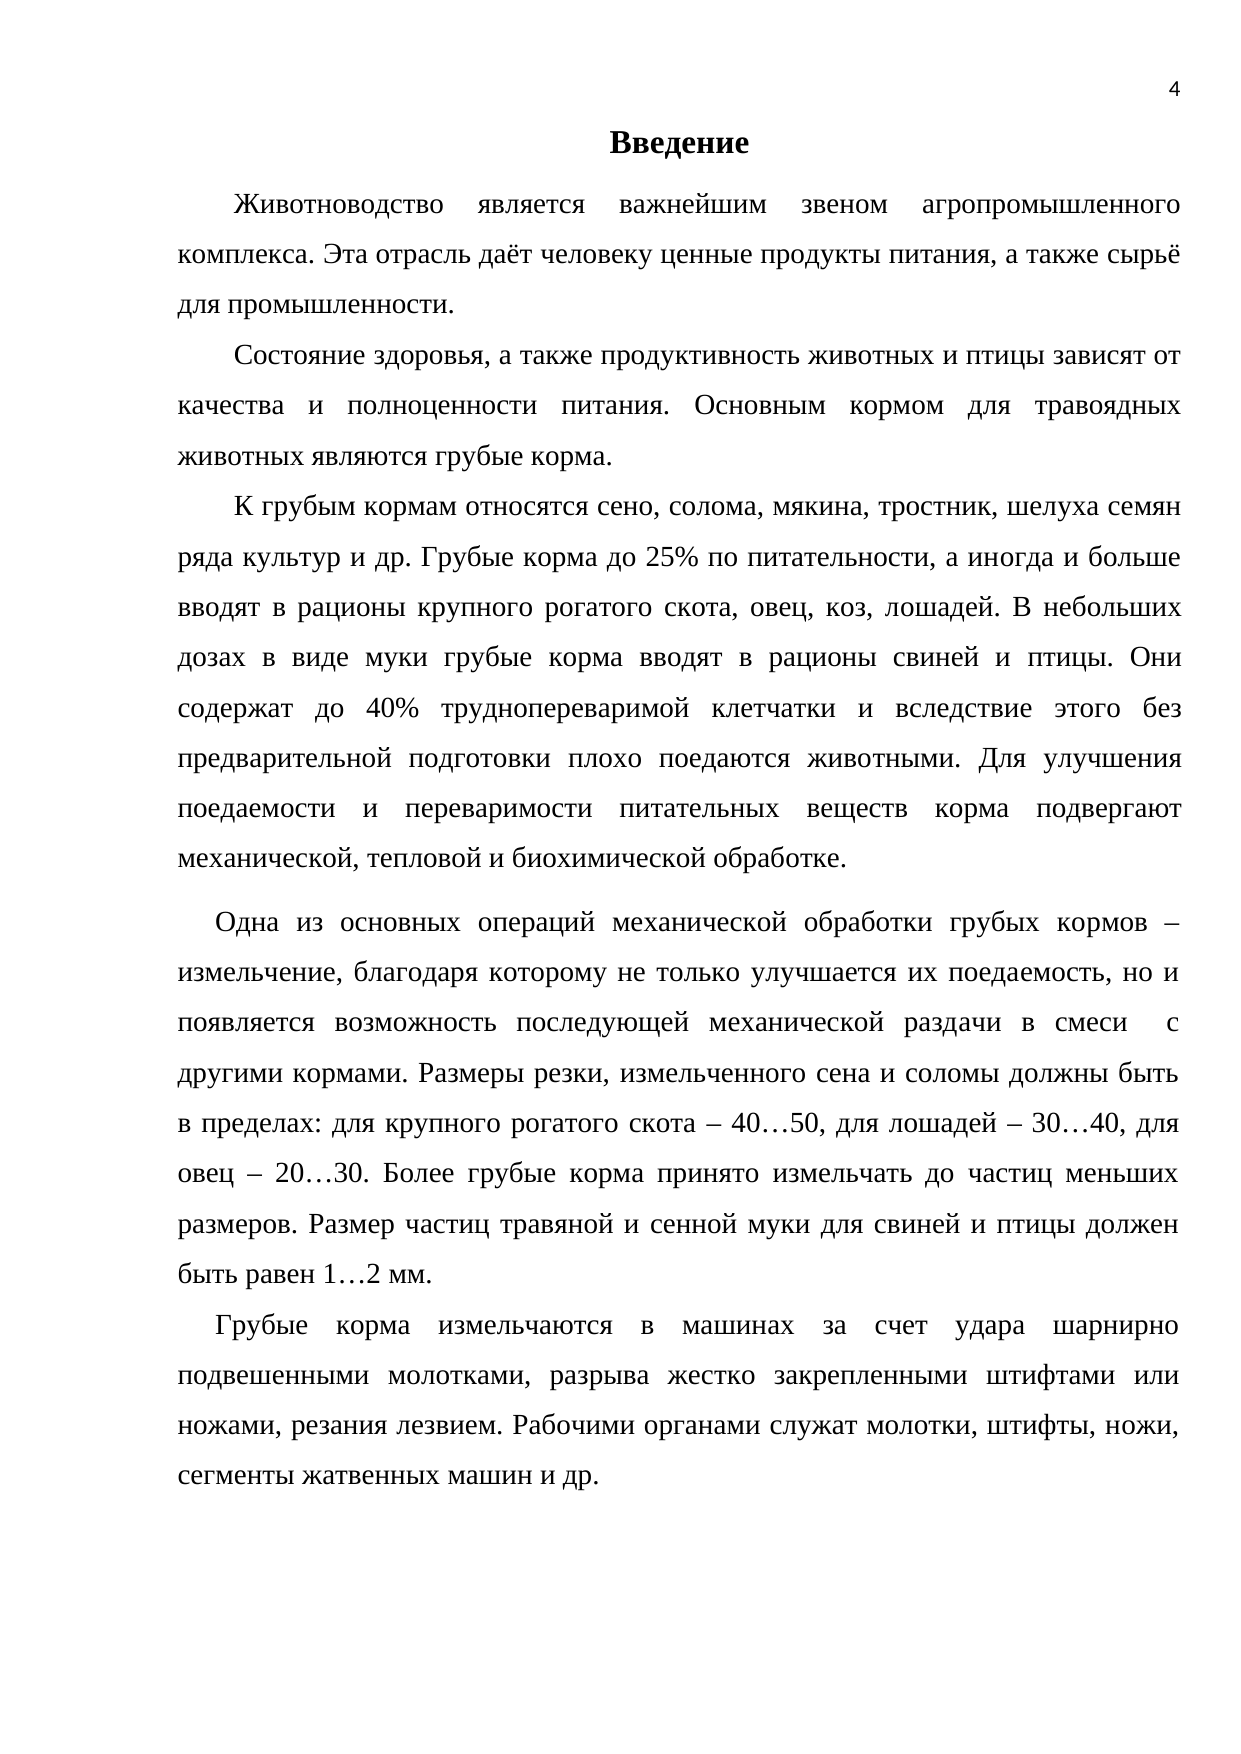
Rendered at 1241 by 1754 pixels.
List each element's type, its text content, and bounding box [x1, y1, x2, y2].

subtitle Введение [167, 122, 1192, 161]
text К грубым кормам относятся сено, солома, мякина, тростник, шелуха семян ряда культур и др. Грубые корма до 25% по питательности, а иногда и больше вводят в рационы крупного рогатого скота, овец, коз, лошадей. В небольших дозах в виде муки грубые корма вводят в рационы свиней и птицы. Они содержат до 40% труднопереваримой клетчатки и вследствие этого без предварительной подготовки плохо поедаются животными. Для улучшения поедаемости и переваримости питательных веществ корма подвергают механической, тепловой и биохимической обработке. [177, 488, 1182, 874]
text Грубые корма измельчаются в машинах за счет удара шарнирно подвешенными молотками, разрыва жестко закрепленными штифтами или ножами, резания лезвием. Рабочими органами служат молотки, штифты, ножи, сегменты жатвенных машин и др. [177, 1307, 1179, 1490]
text Животноводство является важнейшим звеном агропромышленного комплекса. Эта отрасль даёт человеку ценные продукты питания, а также сырьё для промышленности. [177, 186, 1181, 320]
text Одна из основных операций механической обработки грубых кормов – измельчение, благодаря которому не только улучшается их поедаемость, но и появляется возможность последующей механической раздачи в смеси с другими кормами. Размеры резки, измельченного сена и соломы должны быть в пределах: для крупного рогатого скота – 40…50, для лошадей – 30…40, для овец – 20…30. Более грубые корма принято измельчать до частиц меньших размеров. Размер частиц травяной и сенной муки для свиней и птицы должен быть равен 1…2 мм. [177, 904, 1179, 1290]
text Состояние здоровья, а также продуктивность животных и птицы зависят от качества и полноценности питания. Основным кормом для травоядных животных являются грубые корма. [177, 337, 1181, 471]
